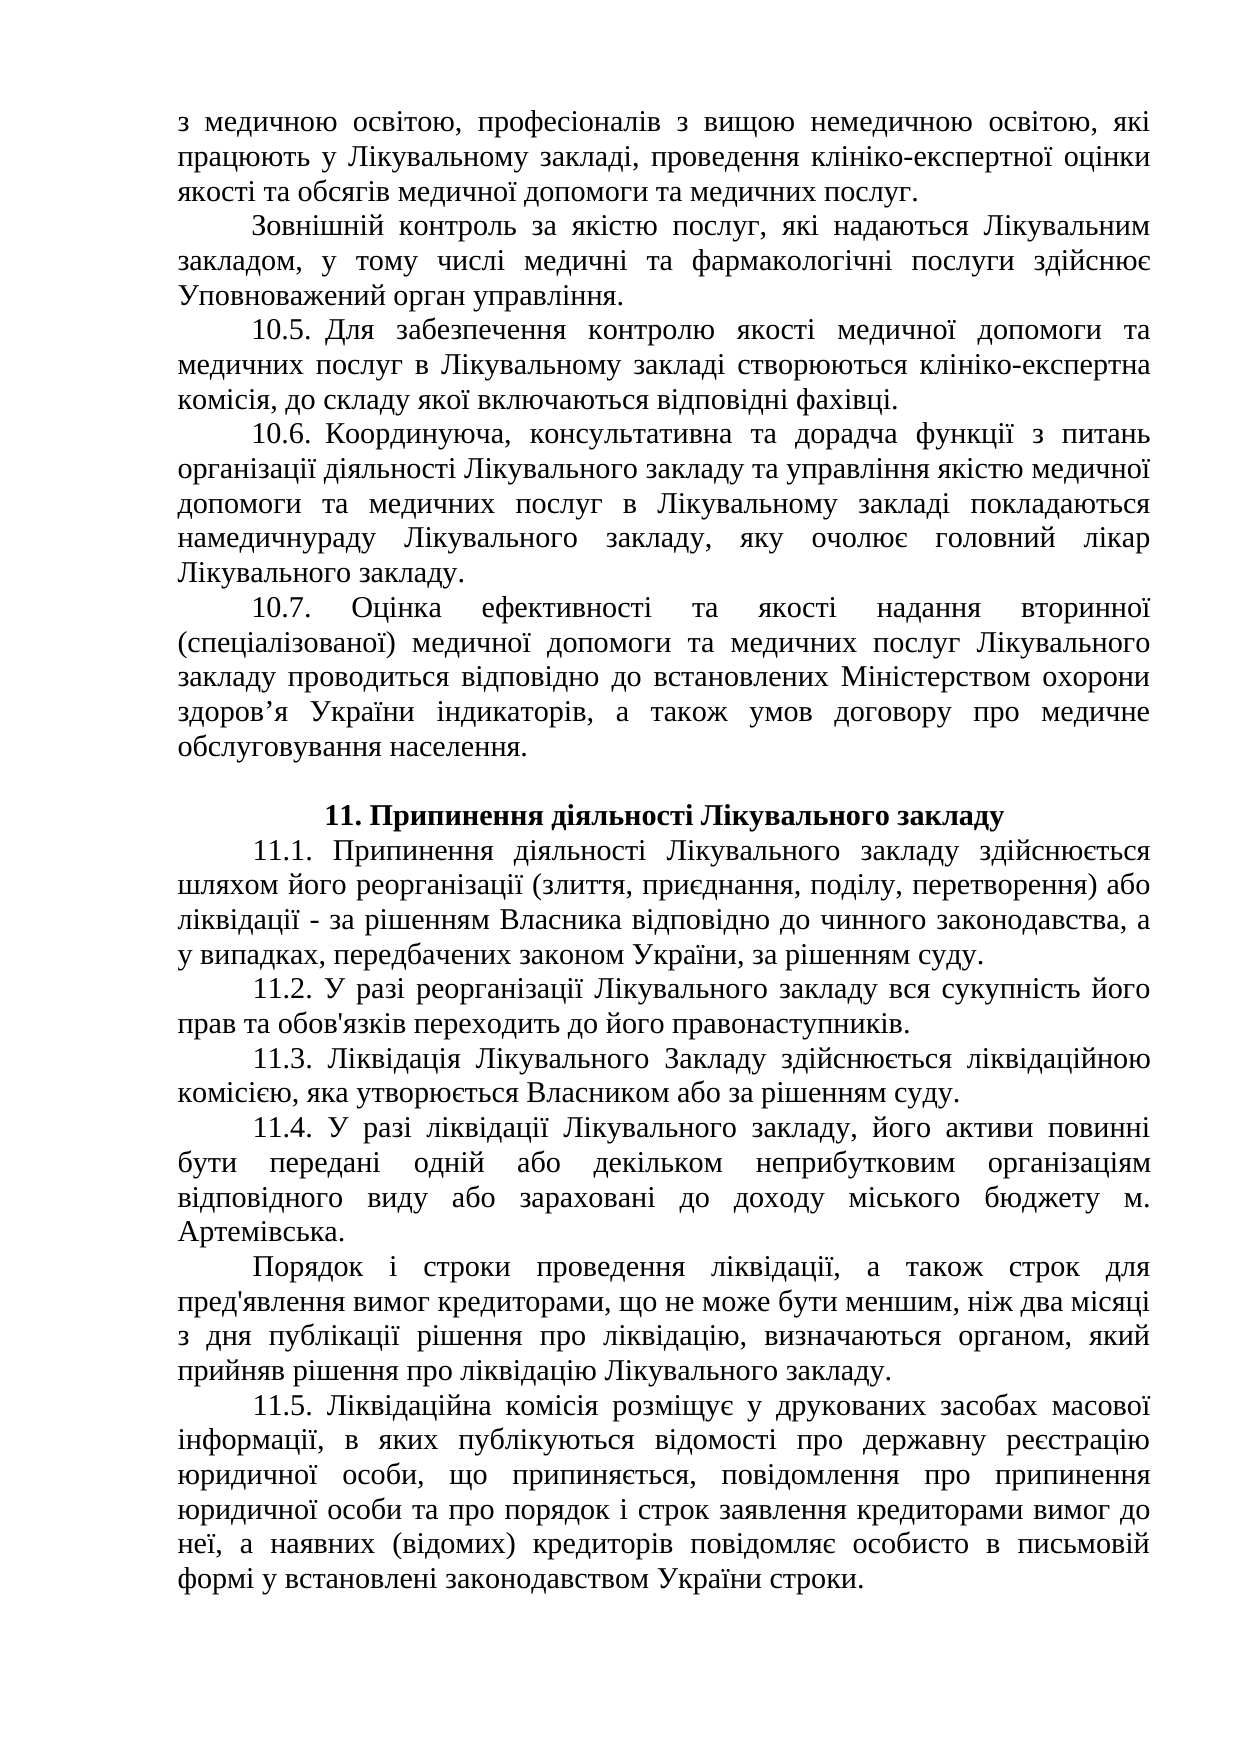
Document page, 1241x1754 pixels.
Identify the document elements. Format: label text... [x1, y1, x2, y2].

text 11.4. У разі ліквідації Лікувального закладу, його активи повинні бути передані одній або декільком неприбутковим організаціям відповідного виду або зараховані до доходу міського бюджету м. Артемівська. [177, 1109, 1152, 1248]
text Порядок і строки проведення ліквідації, а також строк для пред'явлення вимог кредиторами, що не може бути меншим, ніж два місяці з дня публікації рішення про ліквідацію, визначаються органом, який прийняв рішення про ліквідацію Лікувального закладу. [177, 1248, 1152, 1387]
text 10.5. Для забезпечення контролю якості медичної допомоги та медичних послуг в Лікувальному закладі створюються клініко-експертна комісія, до складу якої включаються відповідні фахівці. [177, 312, 1152, 416]
text 11. Припинення діяльності Лікувального закладу [177, 797, 1152, 832]
text Зовнішній контроль за якістю послуг, які надаються Лікувальним закладом, у тому числі медичні та фармакологічні послуги здійснює Уповноважений орган управління. [177, 207, 1152, 312]
text 11.2. У разі реорганізації Лікувального закладу вся сукупність його прав та обов'язків переходить до його правонаступників. [177, 971, 1152, 1040]
text 11.5. Ліквідаційна комісія розміщує у друкованих засобах масової інформації, в яких публікуються відомості про державну реєстрацію юридичної особи, що припиняється, повідомлення про припинення юридичної особи та про порядок і строк заявлення кредиторами вимог до неї, а наявних (відомих) кредиторів повідомляє особисто в письмовій формі у встановлені законодавством України строки. [177, 1387, 1152, 1595]
text 10.7. Оцінка ефективності та якості надання вторинної (спеціалізованої) медичної допомоги та медичних послуг Лікувального закладу проводиться відповідно до встановлених Міністерством охорони здоров’я України індикаторів, а також умов договору про медичне обслуговування населення. [177, 589, 1152, 762]
text 11.1. Припинення діяльності Лікувального закладу здійснюється шляхом його реорганізації (злиття, приєднання, поділу, перетворення) або ліквідації - за рішенням Власника відповідно до чинного законодавства, а у випадках, передбачених законом України, за рішенням суду. [177, 832, 1152, 971]
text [177, 103, 1152, 207]
text 10.6. Координуюча, консультативна та дорадча функції з питань організації діяльності Лікувального закладу та управління якістю медичної допомоги та медичних послуг в Лікувальному закладі покладаються намедичнураду Лікувального закладу, яку очолює головний лікар Лікувального закладу. [177, 416, 1152, 589]
text 11.3. Ліквідація Лікувального Закладу здійснюється ліквідаційною комісією, яка утворюється Власником або за рішенням суду. [177, 1040, 1152, 1109]
